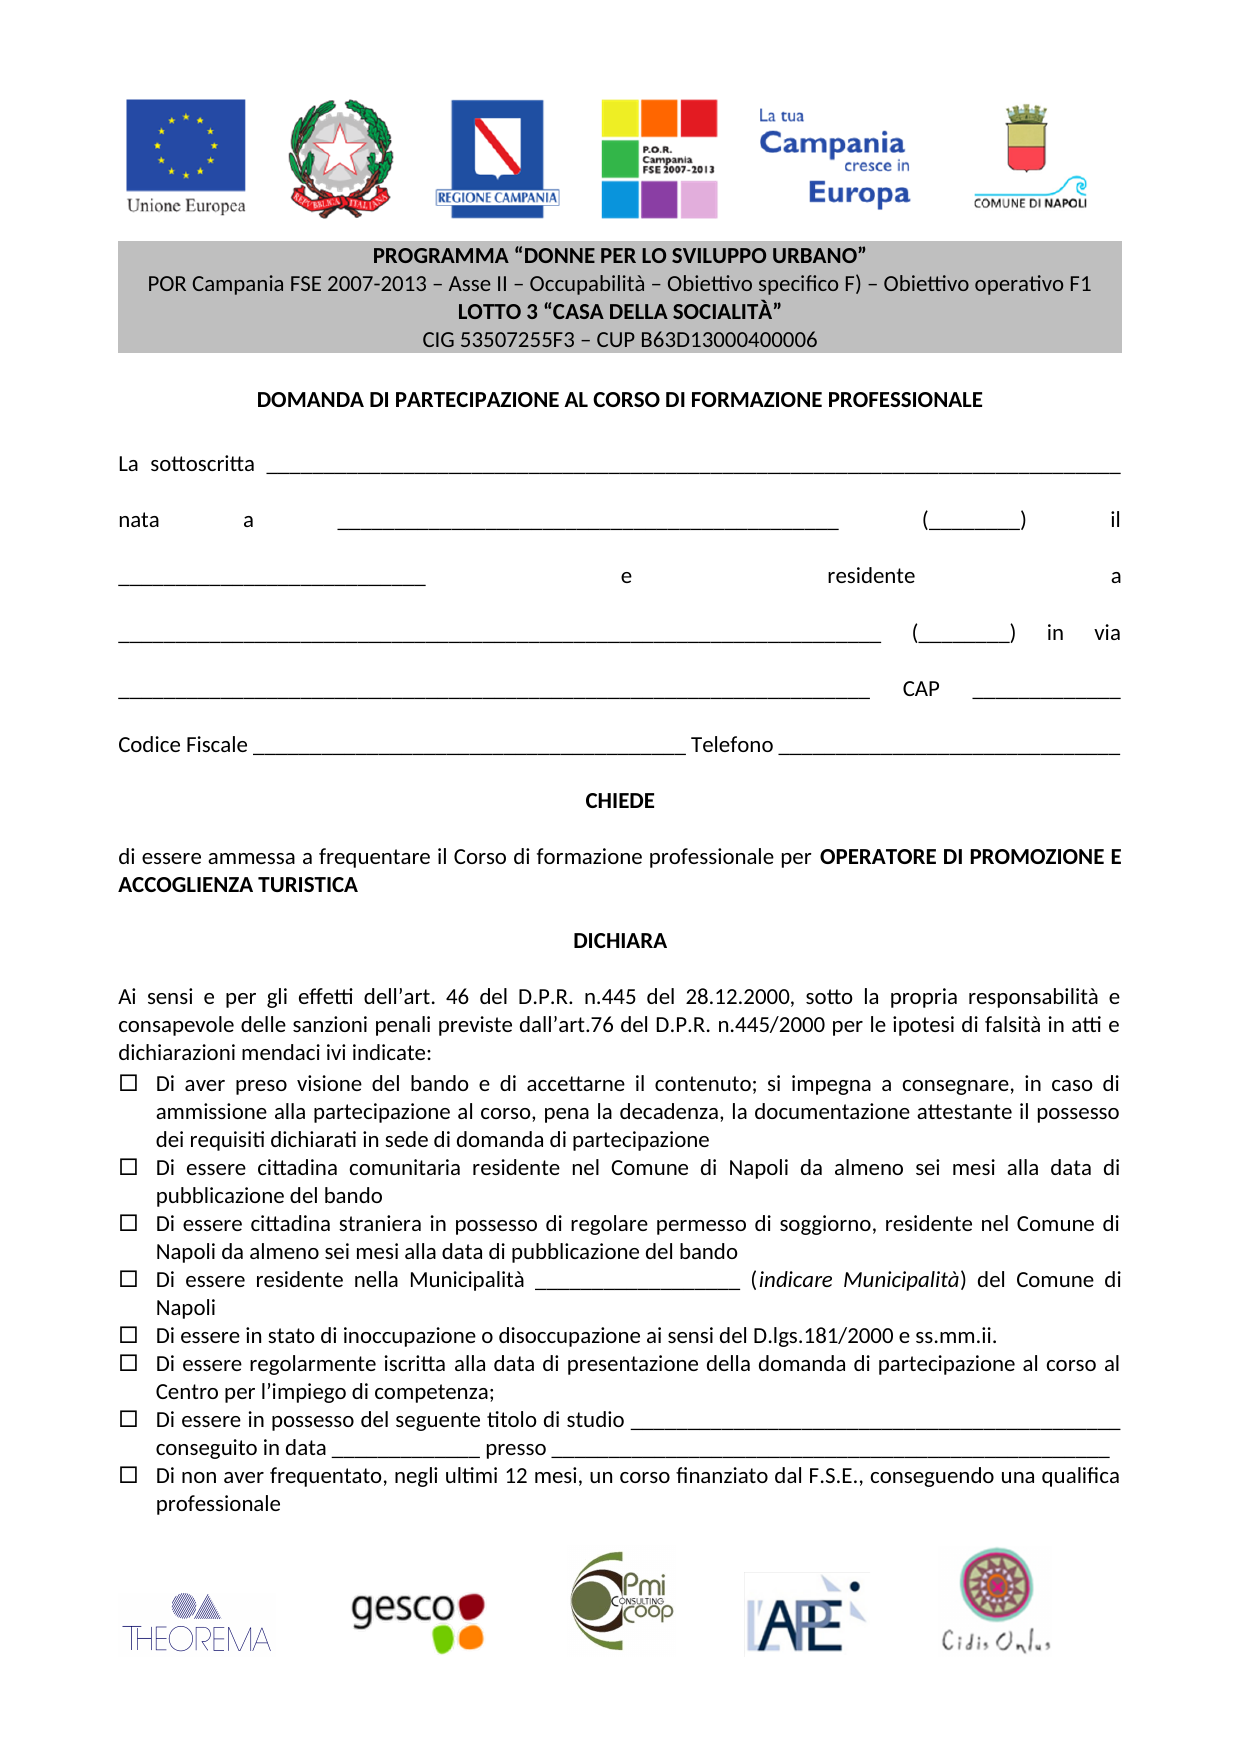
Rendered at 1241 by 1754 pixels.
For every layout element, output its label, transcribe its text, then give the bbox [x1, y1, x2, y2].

text La sottoscritta ___________________________________________________________________________ nata a ____________________________________________ (________) il ___________________________ e residente a ___________________________________________________________________ (________) in via __________________________________________________________________ CAP _____________ Codice Fiscale ______________________________________ Telefono ______________________________ [118, 449, 1122, 758]
text LOTTO 3 “CASA DELLA SOCIALITÀ” [118, 297, 1122, 325]
picture [343, 1581, 499, 1657]
list Di essere in stato di inoccupazione o disoccupazione ai sensi del D.lgs.181/2000 e ss.mm.ii. [118, 1321, 1122, 1349]
picture [566, 1545, 677, 1657]
title DOMANDA DI PARTECIPAZIONE AL CORSO DI FORMAZIONE PROFESSIONALE [118, 385, 1122, 413]
list Di essere cittadina straniera in possesso di regolare permesso di soggiorno, residente nel Comune di Napoli da almeno sei mesi alla data di pubblicazione del bando [118, 1209, 1122, 1265]
text Ai sensi e per gli effetti dell’art. 46 del D.P.R. n.445 del 28.12.2000, sotto la propria responsabilità e consapevole delle sanzioni penali previste dall’art.76 del D.P.R. n.445/2000 per le ipotesi di falsità in atti e dichiarazioni mendaci ivi indicate: [118, 982, 1122, 1066]
text POR Campania FSE 2007-2013 – Asse II – Occupabilità – Obiettivo specifico F) – Obiettivo operativo F1 [118, 269, 1122, 297]
picture [938, 1546, 1053, 1657]
picture [743, 1571, 871, 1657]
text CHIEDE [118, 786, 1122, 814]
text di essere ammessa a frequentare il Corso di formazione professionale per OPERATORE DI PROMOZIONE E ACCOGLIENZA TURISTICA [118, 842, 1122, 898]
picture [118, 1593, 276, 1657]
list Di essere residente nella Municipalità __________________ (indicare Municipalità) del Comune di Napoli [118, 1265, 1122, 1321]
list Di essere regolarmente iscritta alla data di presentazione della domanda di partecipazione al corso al Centro per l’impiego di competenza; [118, 1349, 1122, 1405]
picture [118, 73, 1114, 241]
list Di essere cittadina comunitaria residente nel Comune di Napoli da almeno sei mesi alla data di pubblicazione del bando [118, 1153, 1122, 1209]
list Di essere in possesso del seguente titolo di studio ___________________________________________ conseguito in data _____________ presso _________________________________________________ [118, 1405, 1122, 1461]
list Di aver preso visione del bando e di accettarne il contenuto; si impegna a consegnare, in caso di ammissione alla partecipazione al corso, pena la decadenza, la documentazione attestante il possesso dei requisiti dichiarati in sede di domanda di partecipazione [118, 1069, 1122, 1153]
text CIG 53507255F3 – CUP B63D13000400006 [118, 325, 1122, 353]
text DICHIARA [118, 926, 1122, 954]
list Di non aver frequentato, negli ultimi 12 mesi, un corso finanziato dal F.S.E., conseguendo una qualifica professionale [118, 1461, 1122, 1517]
text PROGRAMMA “DONNE PER LO SVILUPPO URBANO” [118, 241, 1122, 269]
